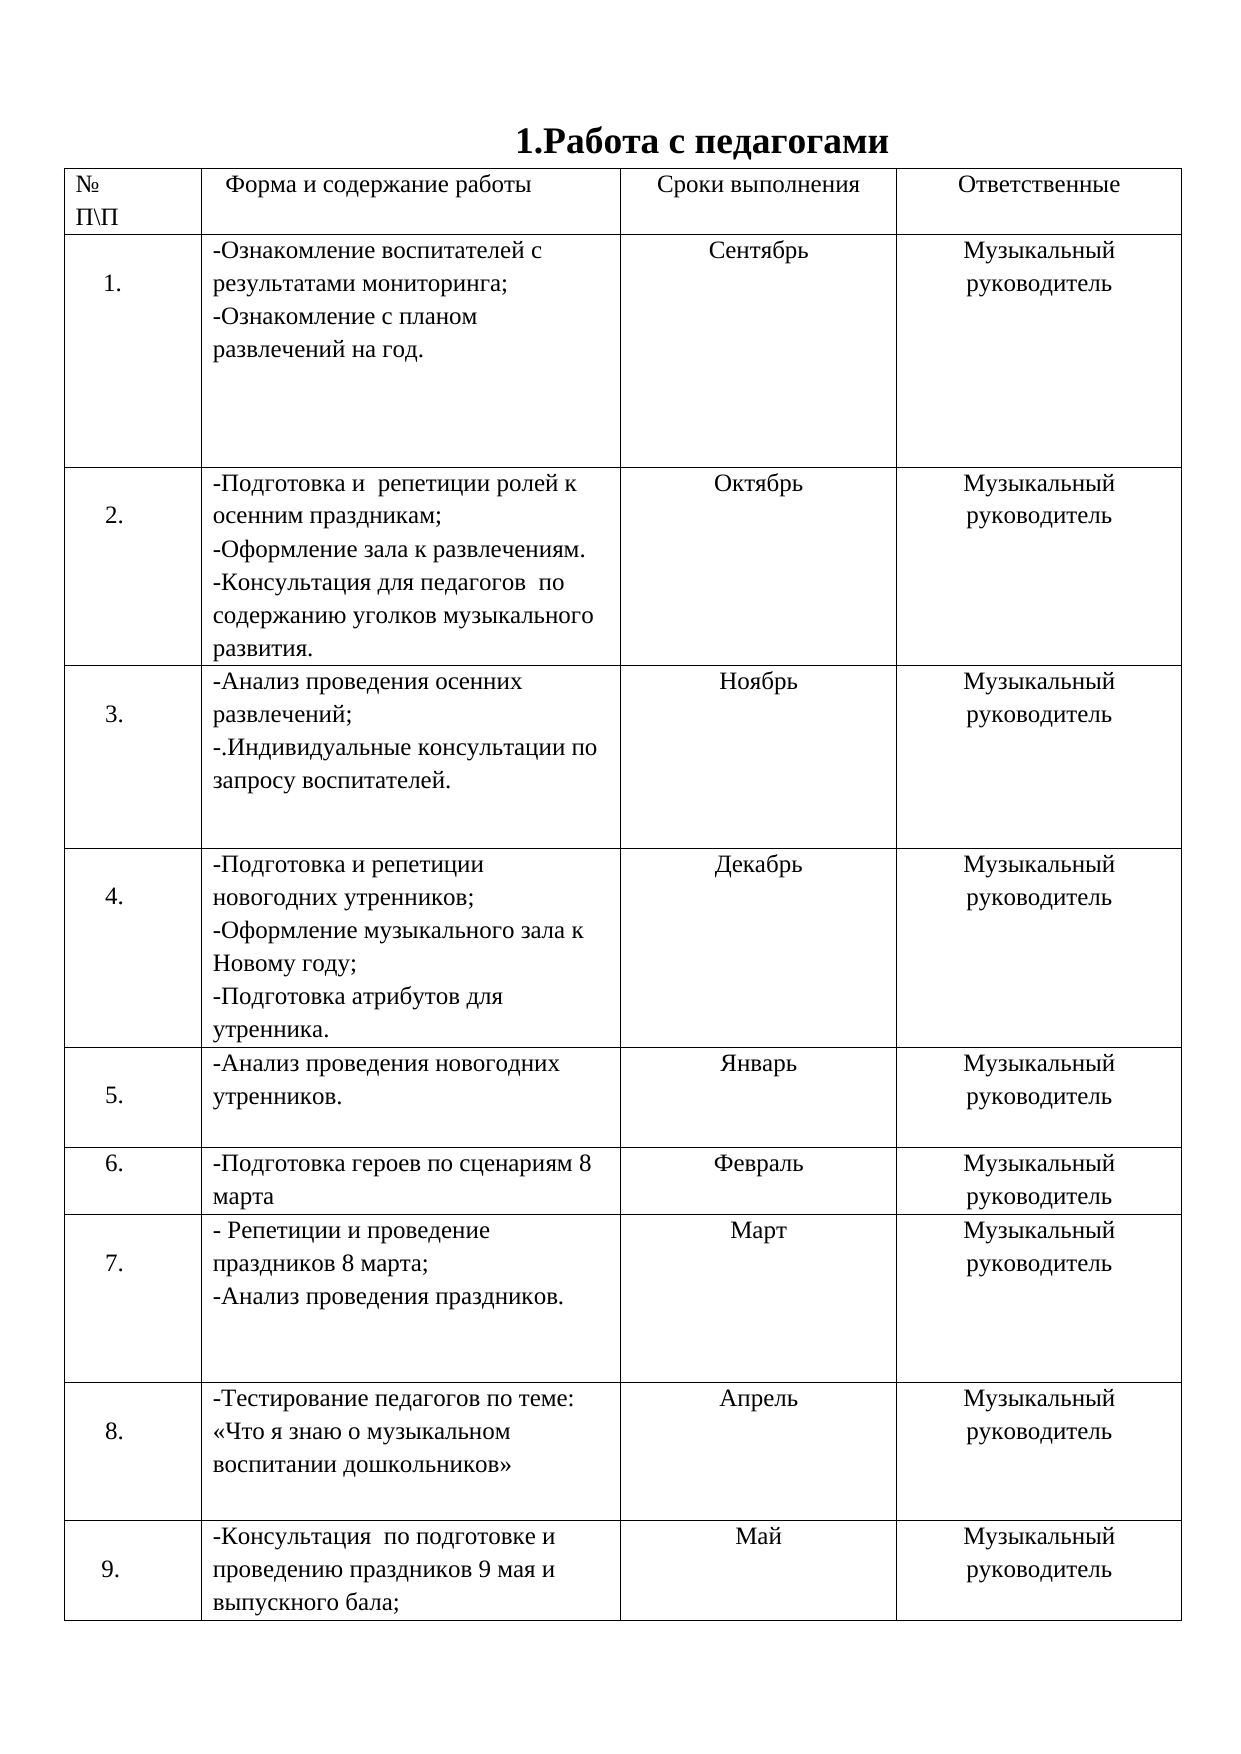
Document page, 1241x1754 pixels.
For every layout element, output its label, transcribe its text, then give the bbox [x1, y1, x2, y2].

table_cell -Ознакомление воспитателей с результатами мониторинга; -Ознакомление с планом развлечений на год. [202, 235, 620, 467]
table_cell - Репетиции и проведение праздников 8 марта; -Анализ проведения праздников. [202, 1215, 620, 1382]
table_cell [202, 1521, 620, 1620]
table_cell [65, 235, 201, 467]
table_cell Сентябрь [621, 235, 896, 467]
table_cell -Подготовка героев по сценариям 8 марта [202, 1148, 620, 1214]
table_cell [65, 1383, 201, 1520]
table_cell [897, 1521, 1181, 1620]
table_cell Апрель [621, 1383, 896, 1520]
table_cell Март [621, 1215, 896, 1382]
table_cell Музыкальный руководитель [897, 468, 1181, 665]
table_cell Музыкальный руководитель [897, 1048, 1181, 1147]
table_cell -Подготовка и репетиции ролей к осенним праздникам; -Оформление зала к развлечениям. -Консультация для педагогов по содержанию уголков музыкального развития. [202, 468, 620, 665]
table_header Ответственные [897, 169, 1181, 234]
table_cell 9. [65, 1521, 201, 1620]
table_cell Октябрь [621, 468, 896, 665]
table_cell -Подготовка и репетиции новогодних утренников; -Оформление музыкального зала к Новому году; -Подготовка атрибутов для утренника. [202, 849, 620, 1047]
table_cell [65, 1048, 201, 1147]
list 1.Работа с педагогами [252, 118, 1152, 161]
table_cell Музыкальный руководитель [897, 666, 1181, 848]
table_cell [65, 1215, 201, 1382]
table_cell Май [621, 1521, 896, 1620]
table_cell [65, 468, 201, 665]
table_cell Музыкальный руководитель [897, 235, 1181, 467]
table_cell [65, 849, 201, 1047]
table_cell Музыкальный руководитель [897, 1383, 1181, 1520]
table_cell [65, 1148, 201, 1214]
table_cell Ноябрь [621, 666, 896, 848]
table_header Сроки выполнения [621, 169, 896, 234]
table_cell Февраль [621, 1148, 896, 1214]
table_cell Декабрь [621, 849, 896, 1047]
table_cell Январь [621, 1048, 896, 1147]
table_header Форма и содержание работы [202, 169, 620, 234]
table_header № П\П [65, 169, 201, 234]
table_cell Музыкальный руководитель [897, 1215, 1181, 1382]
table_cell [65, 666, 201, 848]
table_cell Музыкальный руководитель [897, 1148, 1181, 1214]
table_cell -Анализ проведения новогодних утренников. [202, 1048, 620, 1147]
table_cell -Анализ проведения осенних развлечений; -.Индивидуальные консультации по запросу воспитателей. [202, 666, 620, 848]
table_cell Музыкальный руководитель [897, 849, 1181, 1047]
table_cell -Тестирование педагогов по теме: «Что я знаю о музыкальном воспитании дошкольников» [202, 1383, 620, 1520]
